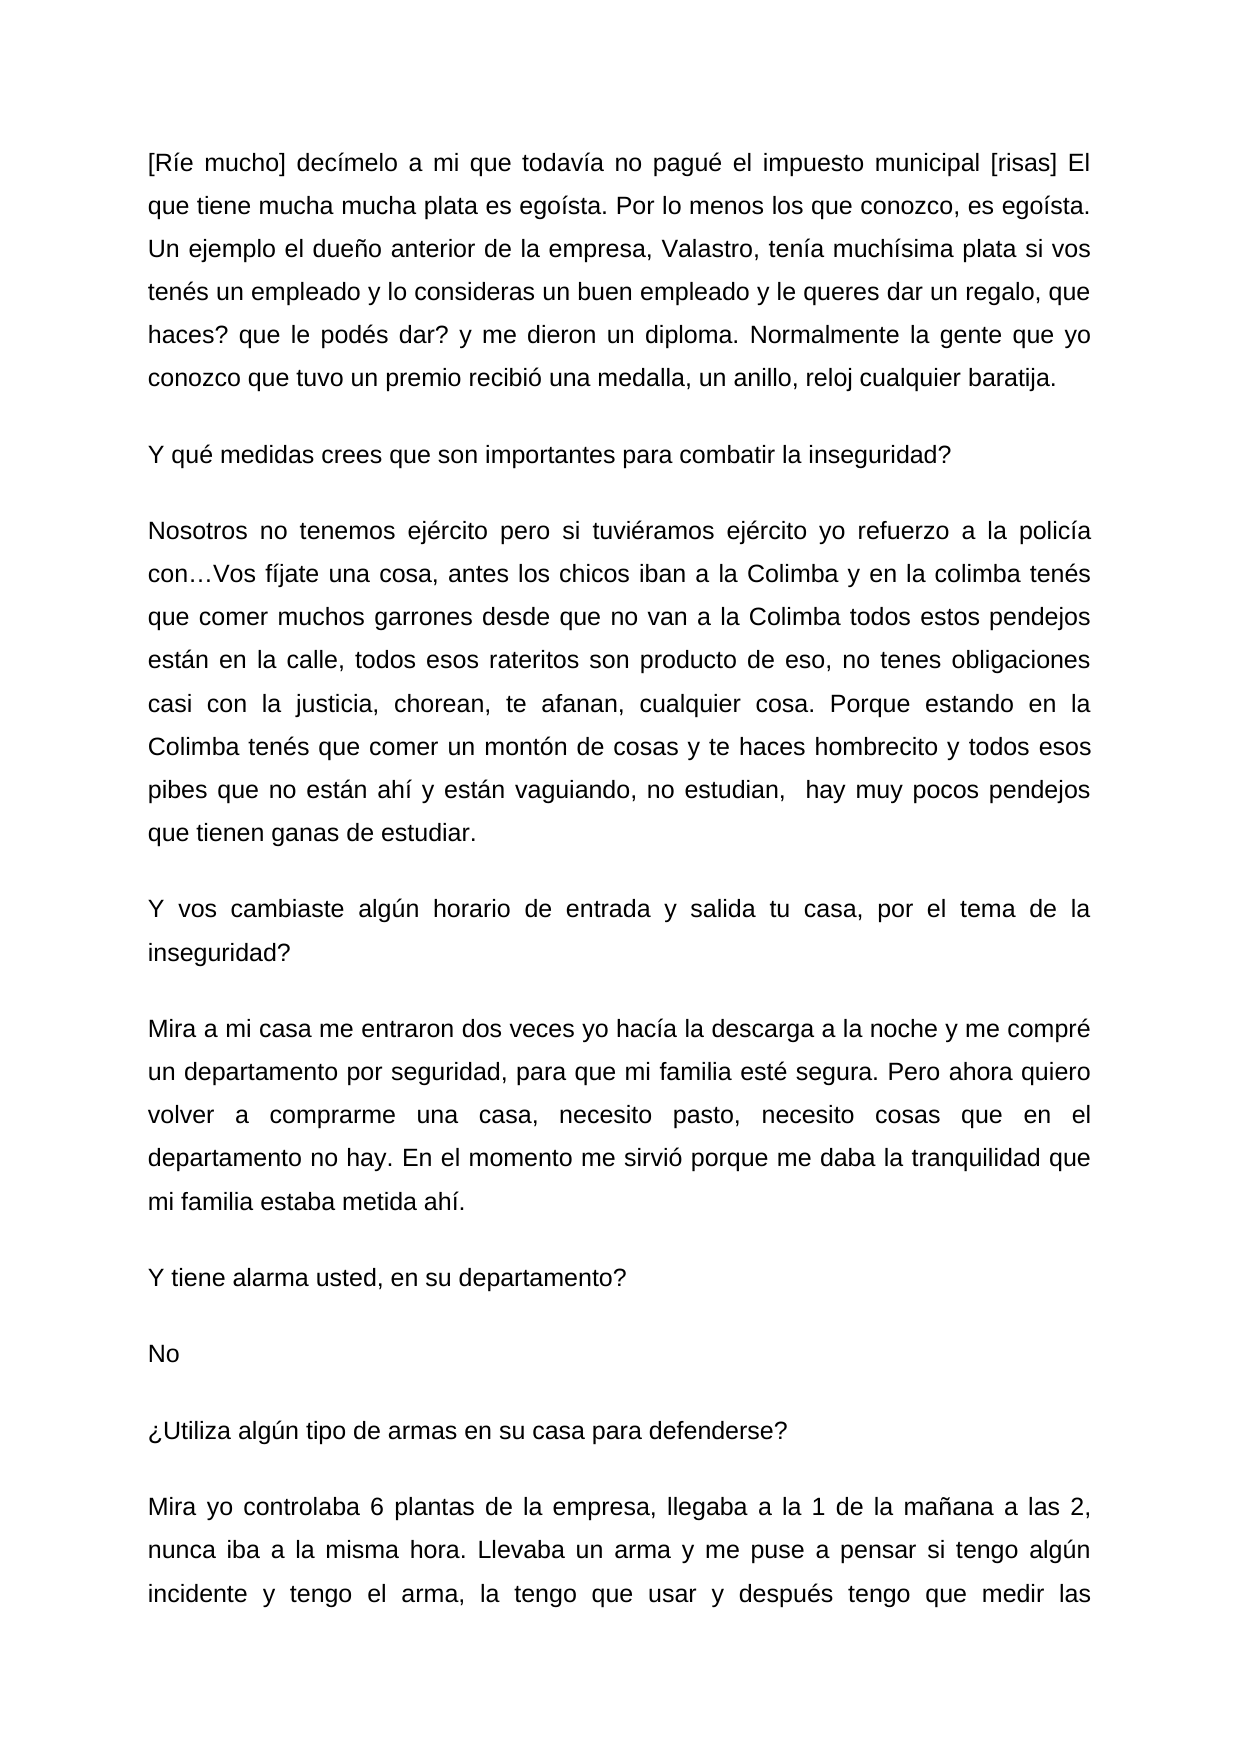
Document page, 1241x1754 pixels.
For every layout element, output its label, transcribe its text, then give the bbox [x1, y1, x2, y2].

text Nosotros no tenemos ejército pero si tuviéramos ejército yo refuerzo a la policía con…Vos fíjate una cosa, antes los chicos iban a la Colimba y en la colimba tenés que comer muchos garrones desde que no van a la Colimba todos estos pendejos están en la calle, todos esos rateritos son producto de eso, no tenes obligaciones casi con la justicia, chorean, te afanan, cualquier cosa. Porque estando en la Colimba tenés que comer un montón de cosas y te haces hombrecito y todos esos pibes que no están ahí y están vaguiando, no estudian, hay muy pocos pendejos que tienen ganas de estudiar. [148, 516, 1093, 847]
text [Ríe mucho] decímelo a mi que todavía no pagué el impuesto municipal [risas] El que tiene mucha mucha plata es egoísta. Por lo menos los que conozco, es egoísta. Un ejemplo el dueño anterior de la empresa, Valastro, tenía muchísima plata si vos tenés un empleado y lo consideras un buen empleado y le queres dar un regalo, que haces? que le podés dar? y me dieron un diploma. Normalmente la gente que yo conozco que tuvo un premio recibió una medalla, un anillo, reloj cualquier baratija. [148, 148, 1093, 392]
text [148, 1492, 1093, 1607]
text No [148, 1339, 1093, 1368]
text Y vos cambiaste algún horario de entrada y salida tu casa, por el tema de la inseguridad? [148, 894, 1093, 966]
text Mira a mi casa me entraron dos veces yo hacía la descarga a la noche y me compré un departamento por seguridad, para que mi familia esté segura. Pero ahora quiero volver a comprarme una casa, necesito pasto, necesito cosas que en el departamento no hay. En el momento me sirvió porque me daba la tranquilidad que mi familia estaba metida ahí. [148, 1014, 1093, 1215]
text ¿Utiliza algún tipo de armas en su casa para defenderse? [148, 1416, 1093, 1445]
text Y tiene alarma usted, en su departamento? [148, 1263, 1093, 1292]
text Y qué medidas crees que son importantes para combatir la inseguridad? [148, 440, 1093, 468]
